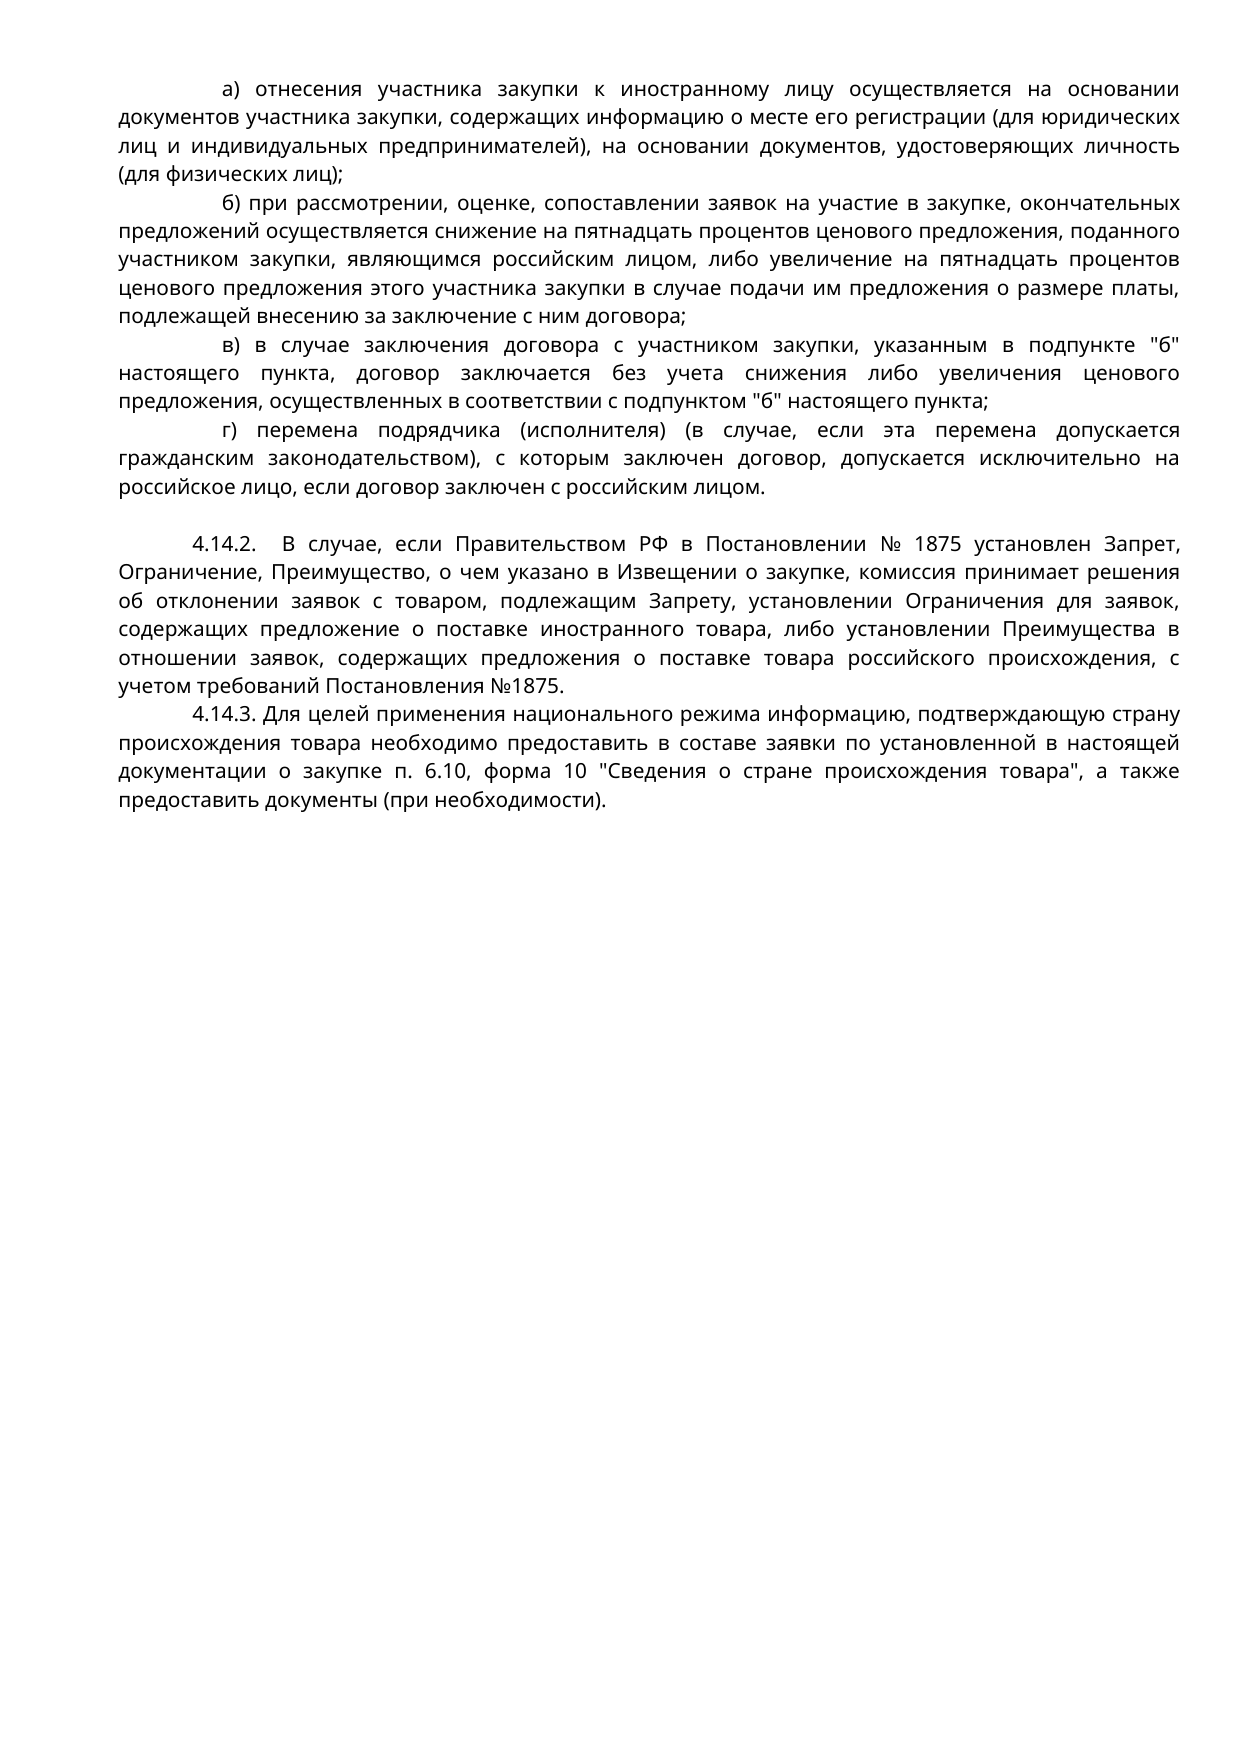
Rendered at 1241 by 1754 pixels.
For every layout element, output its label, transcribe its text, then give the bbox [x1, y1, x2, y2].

text 4.14.3. Для целей применения национального режима информацию, подтверждающую страну происхождения товара необходимо предоставить в составе заявки по установленной в настоящей документации о закупке п. 6.10, форма 10 "Сведения о стране происхождения товара", а также предоставить документы (при необходимости). [118, 699, 1181, 813]
text б) при рассмотрении, оценке, сопоставлении заявок на участие в закупке, окончательных предложений осуществляется снижение на пятнадцать процентов ценового предложения, поданного участником закупки, являющимся российским лицом, либо увеличение на пятнадцать процентов ценового предложения этого участника закупки в случае подачи им предложения о размере платы, подлежащей внесению за заключение с ним договора; [118, 188, 1181, 330]
text 4.14.2. В случае, если Правительством РФ в Постановлении № 1875 установлен Запрет, Ограничение, Преимущество, о чем указано в Извещении о закупке, комиссия принимает решения об отклонении заявок с товаром, подлежащим Запрету, установлении Ограничения для заявок, содержащих предложение о поставке иностранного товара, либо установлении Преимущества в отношении заявок, содержащих предложения о поставке товара российского происхождения, с учетом требований Постановления №1875. [118, 529, 1181, 699]
text г) перемена подрядчика (исполнителя) (в случае, если эта перемена допускается гражданским законодательством), с которым заключен договор, допускается исключительно на российское лицо, если договор заключен с российским лицом. [118, 415, 1181, 500]
text а) отнесения участника закупки к иностранному лицу осуществляется на основании документов участника закупки, содержащих информацию о месте его регистрации (для юридических лиц и индивидуальных предпринимателей), на основании документов, удостоверяющих личность (для физических лиц); [118, 74, 1181, 188]
text в) в случае заключения договора с участником закупки, указанным в подпункте "б" настоящего пункта, договор заключается без учета снижения либо увеличения ценового предложения, осуществленных в соответствии с подпунктом "б" настоящего пункта; [118, 330, 1181, 415]
